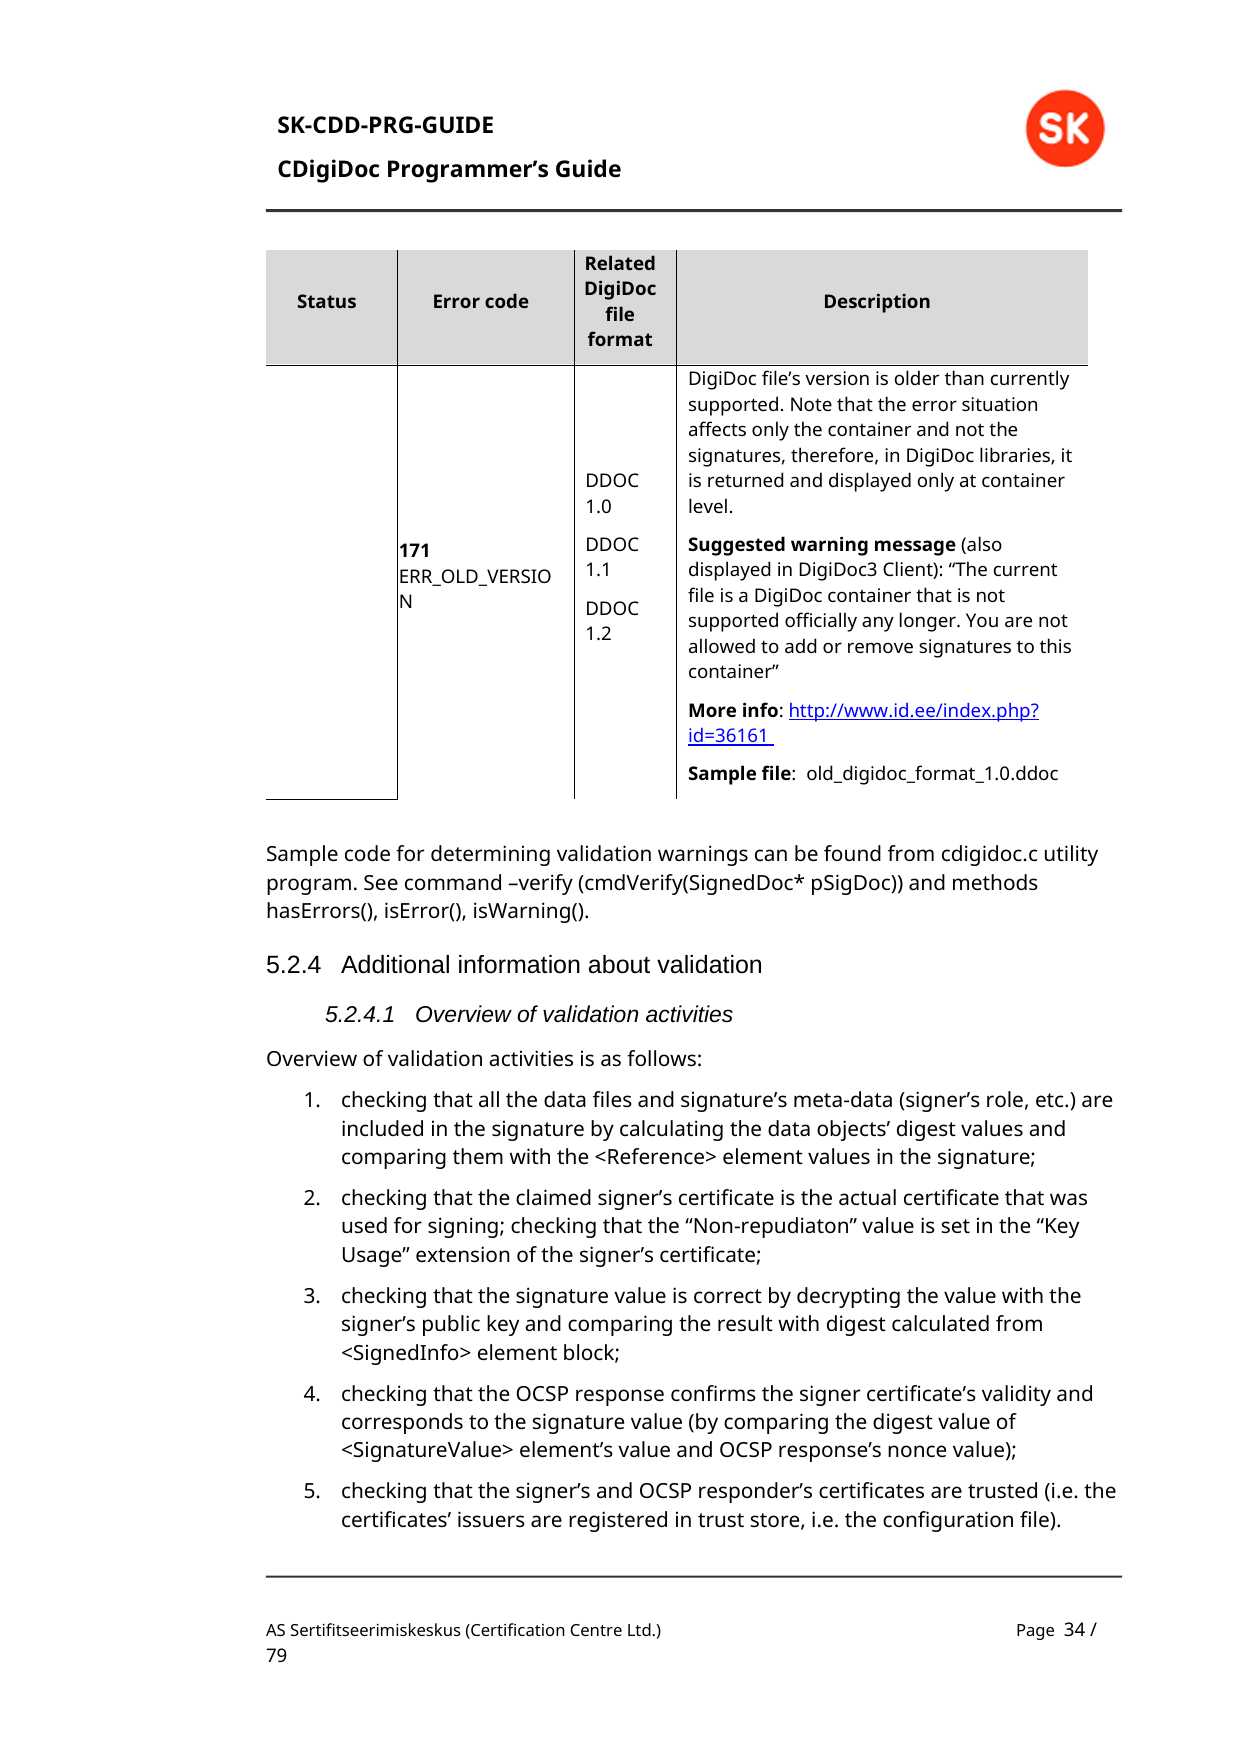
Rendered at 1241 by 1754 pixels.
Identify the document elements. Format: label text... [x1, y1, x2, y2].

table_header Status [266, 250, 397, 364]
table_header Error code [398, 250, 574, 364]
list checking that all the data files and signature’s meta-data (signer’s role, etc.) are included in the signature by calculating the data objects’ digest values and comparing them with the <Reference> element values in the signature; [303, 1085, 1122, 1171]
list checking that the OCSP response confirms the signer certificate’s validity and corresponds to the signature value (by comparing the digest value of <SignatureValue> element’s value and OCSP response’s nonce value); [303, 1379, 1122, 1464]
table_header Related DigiDoc file format [575, 250, 676, 364]
subtitle Additional information about validation [266, 950, 1122, 978]
list checking that the signature value is correct by decrypting the value with the signer’s public key and comparing the result with digest calculated from <SignedInfo> element block; [303, 1281, 1122, 1366]
list checking that the signer’s and OCSP responder’s certificates are trusted (i.e. the certificates’ issuers are registered in trust store, i.e. the configuration file). [303, 1477, 1122, 1533]
table_cell 171 ERR_OLD_VERSION [398, 366, 574, 798]
picture [1024, 88, 1110, 170]
text Sample code for determining validation warnings can be found from cdigidoc.c utility program. See command –verify (cmdVerify(SignedDoc* pSigDoc)) and methods hasErrors(), isError(), isWarning(). [266, 839, 1122, 925]
list checking that the claimed signer’s certificate is the actual certificate that was used for signing; checking that the “Non-repudiaton” value is set in the “Key Usage” extension of the signer’s certificate; [303, 1183, 1122, 1268]
text Overview of validation activities is as follows: [266, 1044, 1122, 1073]
table_cell DDOC 1.0 DDOC 1.1 DDOC 1.2 [575, 366, 676, 798]
table_cell DigiDoc file’s version is older than currently supported. Note that the error situation affects only the container and not the signatures, therefore, in DigiDoc libraries, it is returned and displayed only at container level. Suggested warning message (also displayed in DigiDoc3 Client): “The current file is a DigiDoc container that is not supported officially any longer. You are not allowed to add or remove signatures to this container” More info: http://www.id.ee/index.php?id=36161 Sample file: old_digidoc_format_1.0.ddoc [677, 366, 1088, 798]
table_header Description [677, 250, 1088, 364]
subtitle Overview of validation activities [325, 1001, 1122, 1028]
